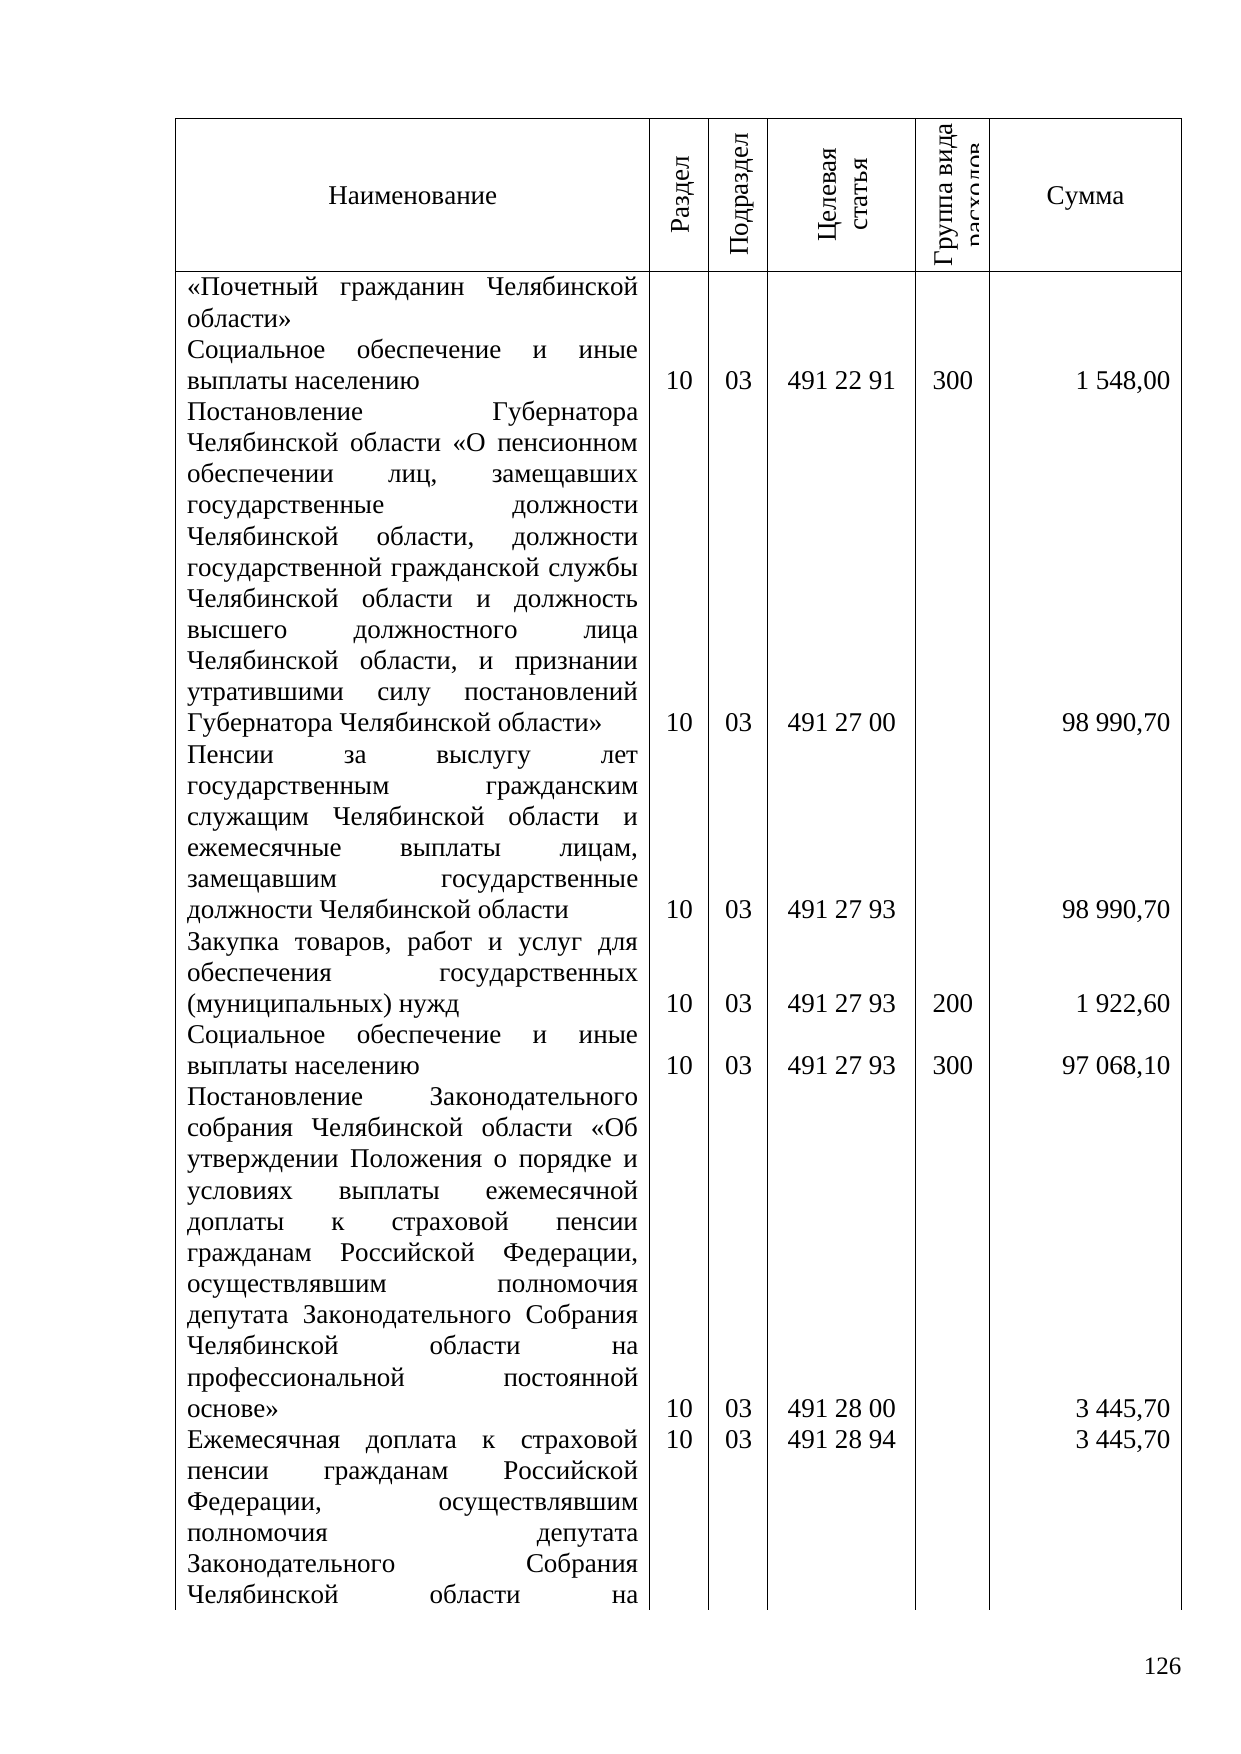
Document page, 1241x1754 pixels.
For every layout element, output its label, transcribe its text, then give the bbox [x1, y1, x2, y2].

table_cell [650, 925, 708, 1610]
table_header Раздел [650, 119, 708, 271]
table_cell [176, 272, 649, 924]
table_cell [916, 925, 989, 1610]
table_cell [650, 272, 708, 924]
table_header Подраздел [709, 119, 767, 271]
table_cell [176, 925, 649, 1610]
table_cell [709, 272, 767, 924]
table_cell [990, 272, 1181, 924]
table_header Группа вида расходов [916, 119, 989, 271]
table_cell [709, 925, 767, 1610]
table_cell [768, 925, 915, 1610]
table_header Целевая статья [768, 119, 915, 271]
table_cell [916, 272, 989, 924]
table_header Наименование [176, 119, 649, 271]
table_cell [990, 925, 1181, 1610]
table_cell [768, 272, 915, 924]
table_header Сумма [990, 119, 1181, 271]
